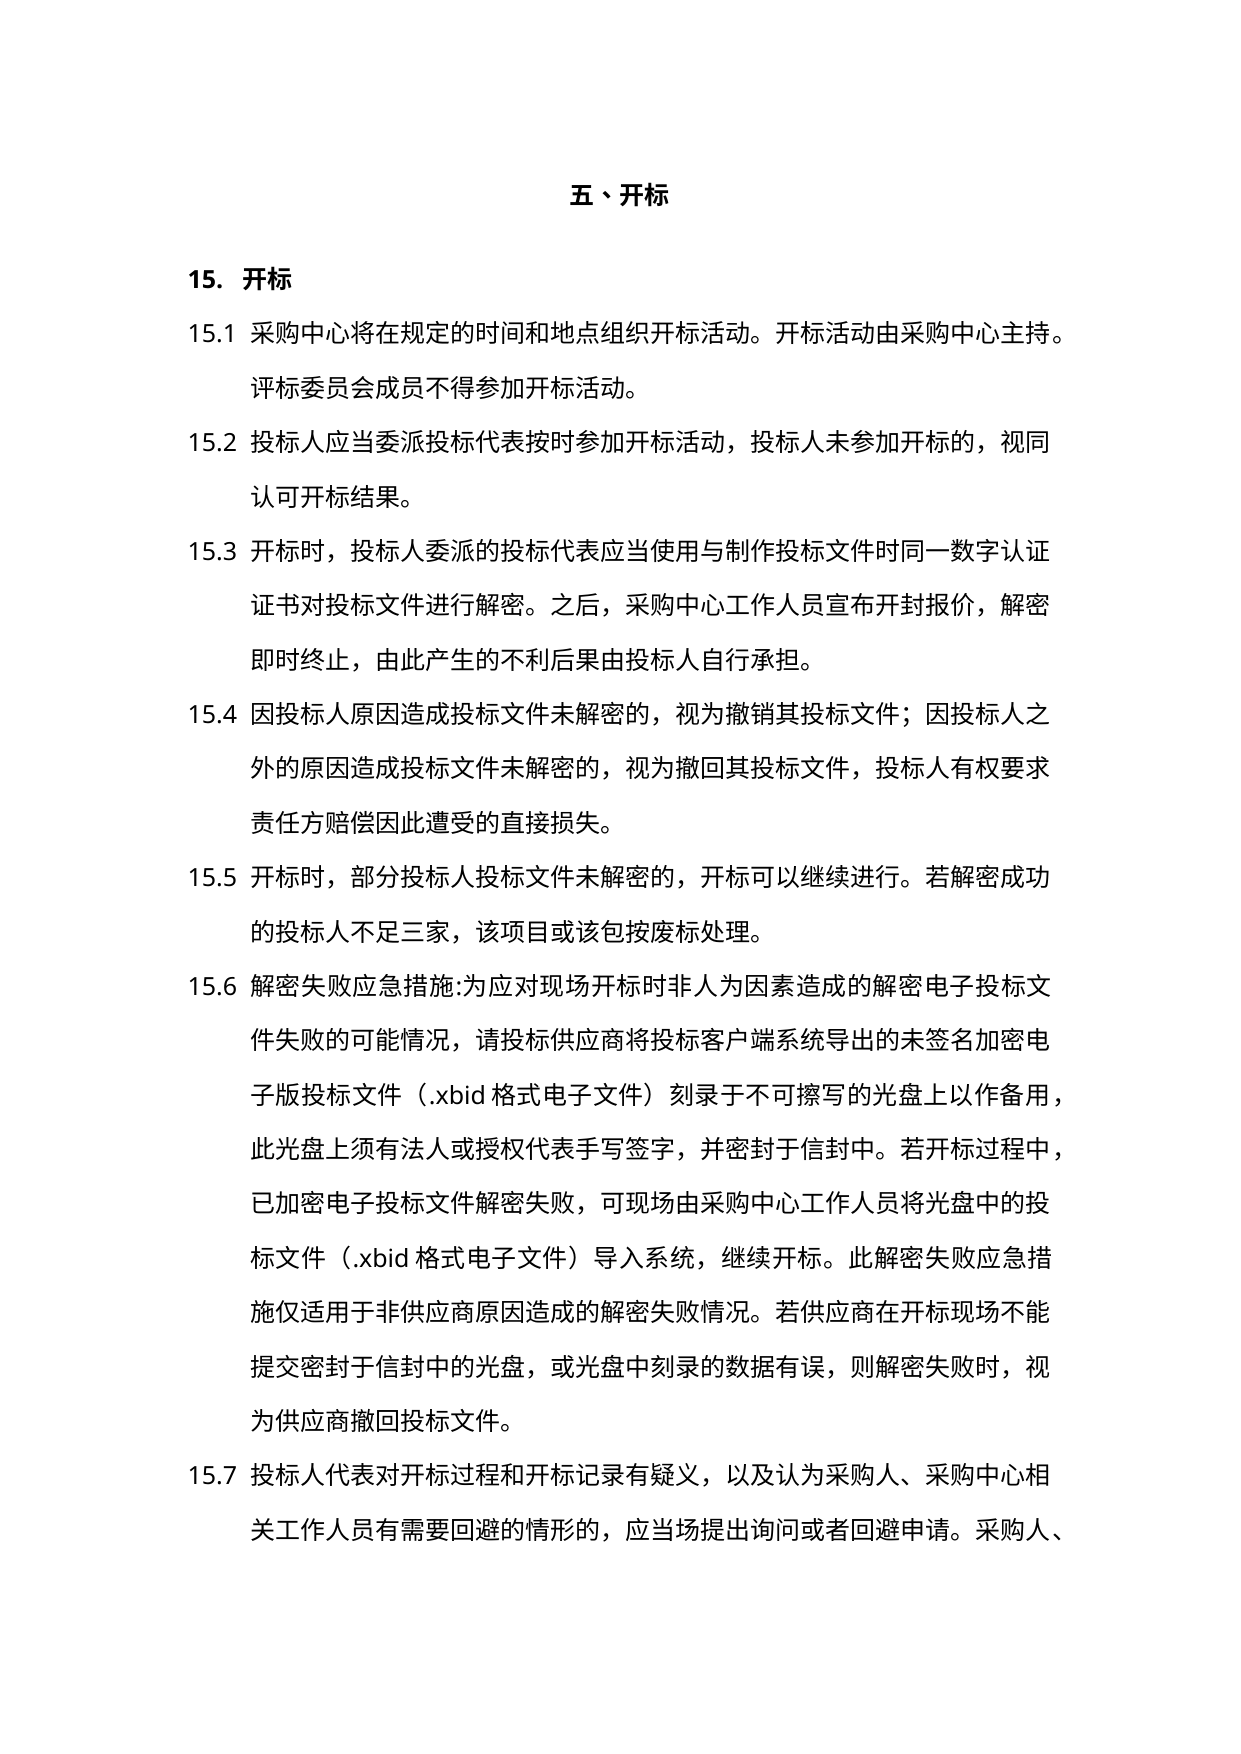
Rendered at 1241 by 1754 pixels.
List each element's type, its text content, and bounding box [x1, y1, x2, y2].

list 开标 [187, 259, 1053, 296]
list 开标时，部分投标人投标文件未解密的，开标可以继续进行。若解密成功的投标人不足三家，该项目或该包按废标处理。 [187, 858, 1053, 948]
list 投标人应当委派投标代表按时参加开标活动，投标人未参加开标的，视同认可开标结果。 [187, 423, 1053, 513]
list 采购中心将在规定的时间和地点组织开标活动。开标活动由采购中心主持。评标委员会成员不得参加开标活动。 [187, 314, 1053, 404]
list 解密失败应急措施:为应对现场开标时非人为因素造成的解密电子投标文件失败的可能情况，请投标供应商将投标客户端系统导出的未签名加密电子版投标文件（.xbid格式电子文件）刻录于不可擦写的光盘上以作备用，此光盘上须有法人或授权代表手写签字，并密封于信封中。若开标过程中，已加密电子投标文件解密失败，可现场由采购中心工作人员将光盘中的投标文件（.xbid格式电子文件）导入系统，继续开标。此解密失败应急措施仅适用于非供应商原因造成的解密失败情况。若供应商在开标现场不能提交密封于信封中的光盘，或光盘中刻录的数据有误，则解密失败时，视为供应商撤回投标文件。 [187, 966, 1053, 1438]
subtitle 五、开标 [186, 162, 1053, 227]
list 开标时，投标人委派的投标代表应当使用与制作投标文件时同一数字认证证书对投标文件进行解密。之后，采购中心工作人员宣布开封报价，解密即时终止，由此产生的不利后果由投标人自行承担。 [187, 531, 1053, 676]
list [187, 1456, 1053, 1546]
list 因投标人原因造成投标文件未解密的，视为撤销其投标文件；因投标人之外的原因造成投标文件未解密的，视为撤回其投标文件，投标人有权要求责任方赔偿因此遭受的直接损失。 [187, 694, 1053, 839]
